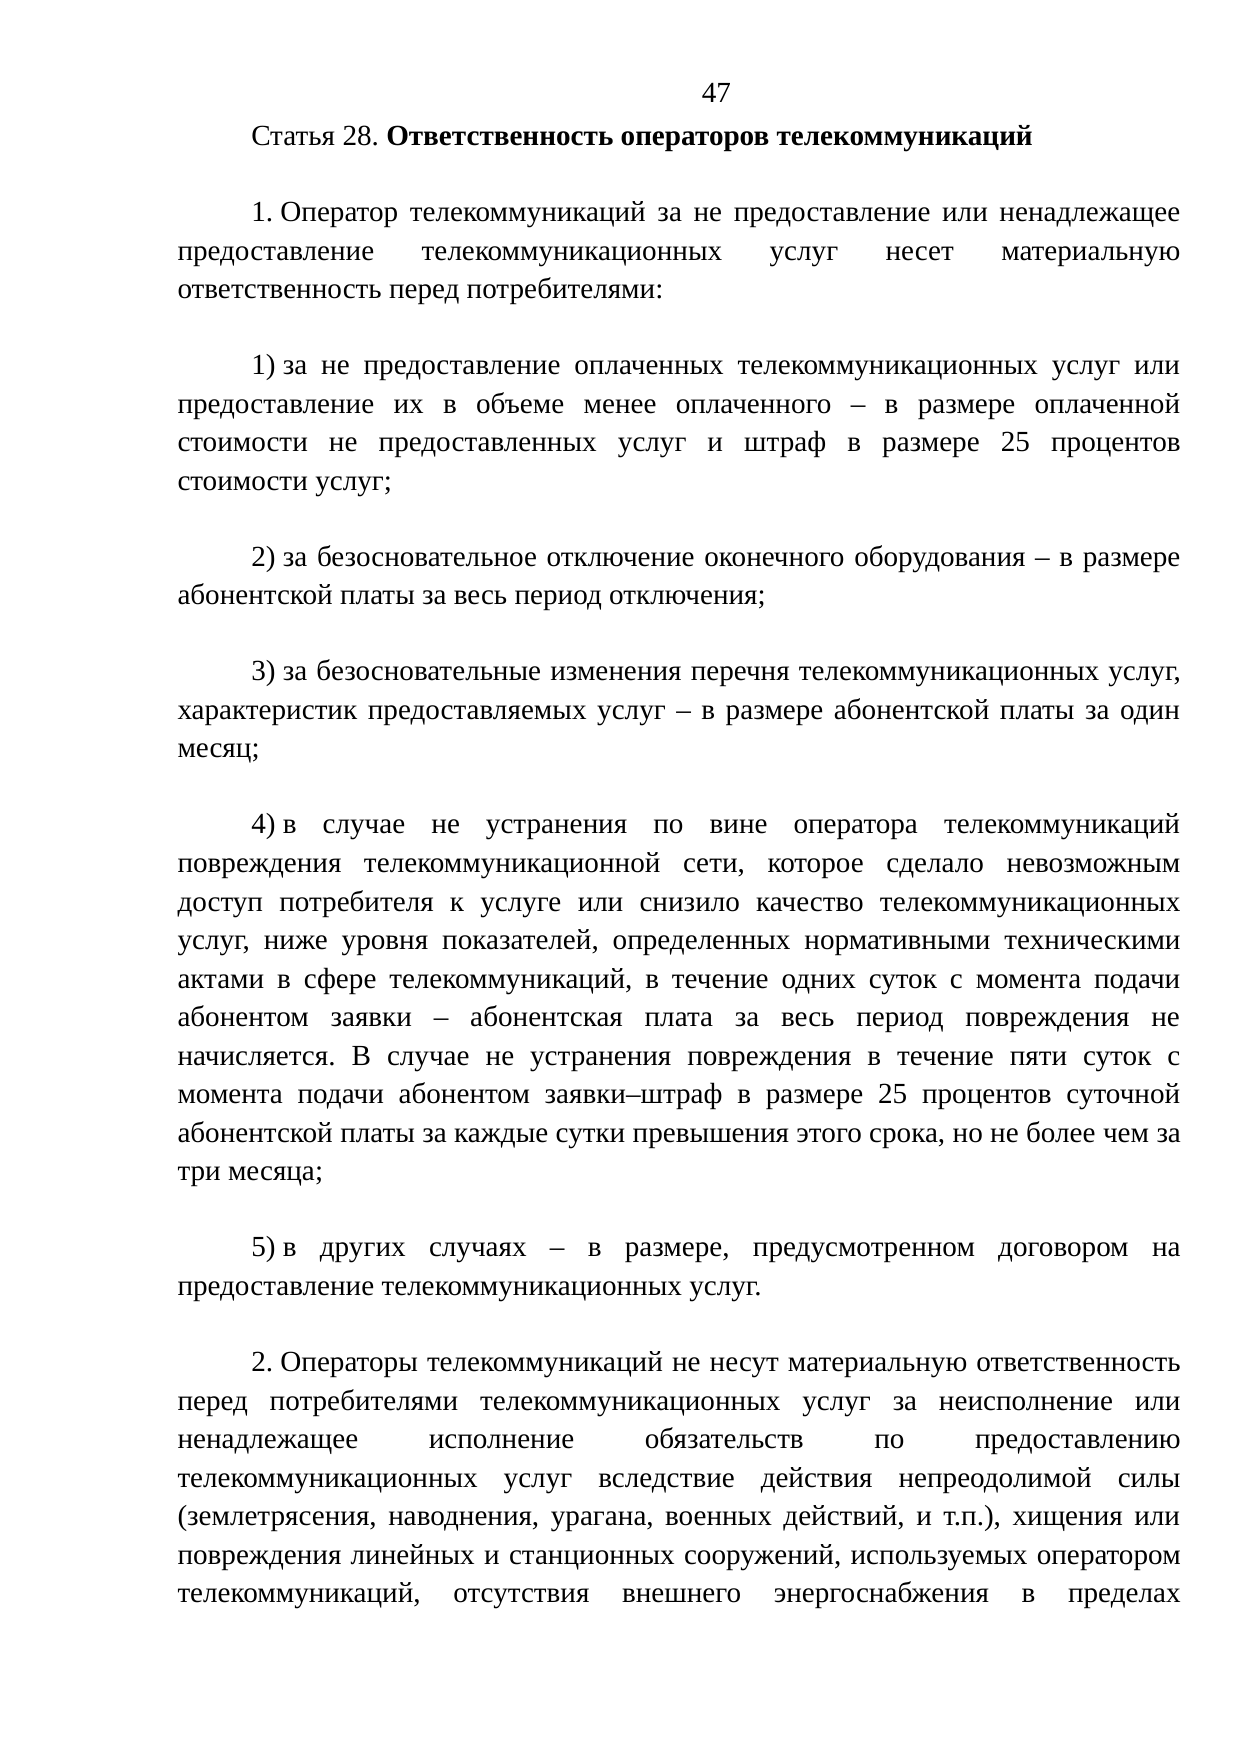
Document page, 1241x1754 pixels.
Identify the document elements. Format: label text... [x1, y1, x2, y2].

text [177, 1344, 1181, 1609]
subtitle Статья 28. Ответственность операторов телекоммуникаций [177, 118, 1181, 152]
text 5) в других случаях – в размере, предусмотренном договором на предоставление телекоммуникационных услуг. [177, 1229, 1181, 1302]
text 3) за безосновательные изменения перечня телекоммуникационных услуг, характеристик предоставляемых услуг – в размере абонентской платы за один месяц; [177, 653, 1181, 764]
text 1) за не предоставление оплаченных телекоммуникационных услуг или предоставление их в объеме менее оплаченного – в размере оплаченной стоимости не предоставленных услуг и штраф в размере 25 процентов стоимости услуг; [177, 347, 1181, 496]
text 2) за безосновательное отключение оконечного оборудования – в размере абонентской платы за весь период отключения; [177, 539, 1181, 611]
text 1. Оператор телекоммуникаций за не предоставление или ненадлежащее предоставление телекоммуникационных услуг несет материальную ответственность перед потребителями: [177, 194, 1181, 305]
text 4) в случае не устранения по вине оператора телекоммуникаций повреждения телекоммуникационной сети, которое сделало невозможным доступ потребителя к услуге или снизило качество телекоммуникационных услуг, ниже уровня показателей, определенных нормативными техническими актами в сфере телекоммуникаций, в течение одних суток с момента подачи абонентом заявки – абонентская плата за весь период повреждения не начисляется. В случае не устранения повреждения в течение пяти суток с момента подачи абонентом заявки–штраф в размере 25 процентов суточной абонентской платы за каждые сутки превышения этого срока, но не более чем за три месяца; [177, 807, 1181, 1187]
